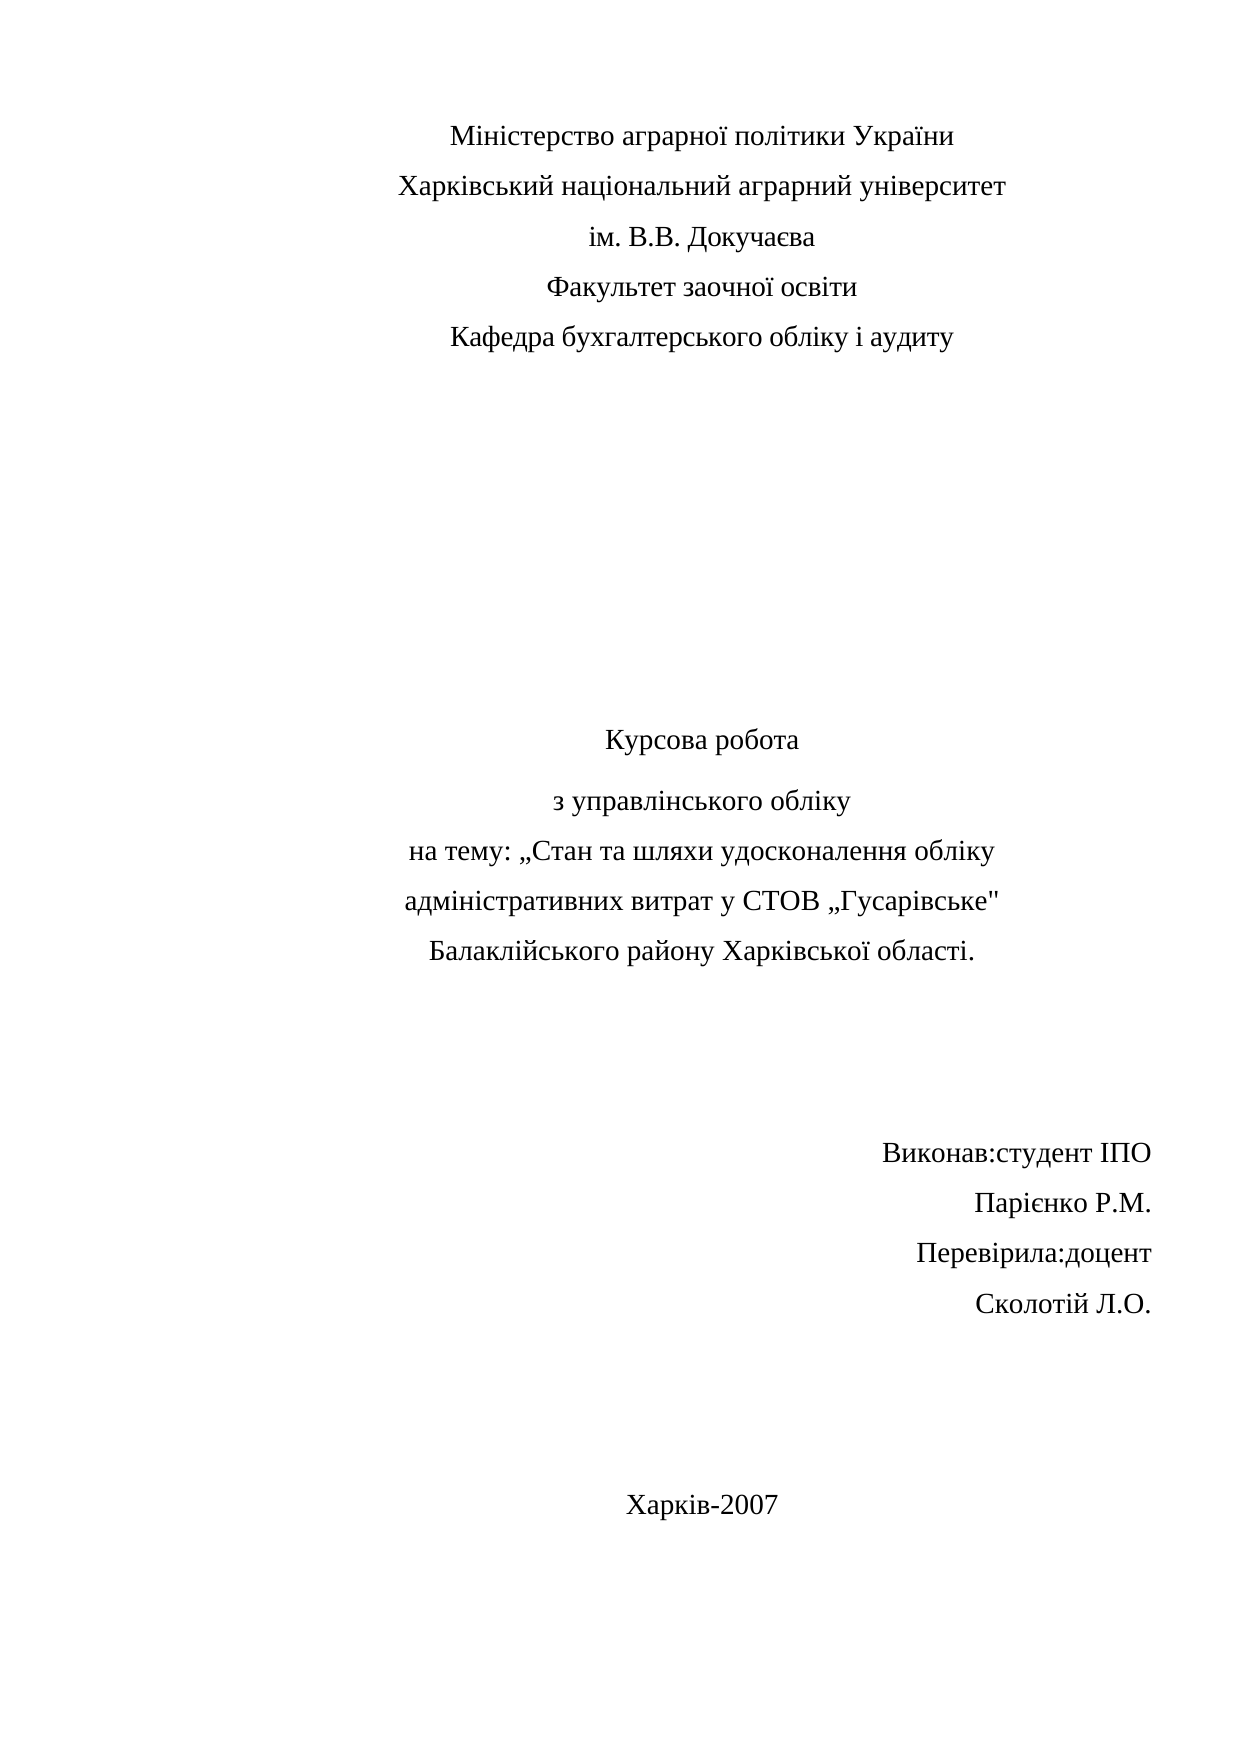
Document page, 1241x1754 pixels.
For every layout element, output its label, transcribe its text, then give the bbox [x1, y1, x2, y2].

text Виконав:студент ІПО [177, 1135, 1152, 1168]
text Факультет заочної освіти [177, 269, 1152, 303]
text на тему: „Стан та шляхи удосконалення обліку [177, 833, 1152, 866]
text Парієнко Р.М. [177, 1185, 1152, 1219]
text Перевірила:доцент [177, 1235, 1152, 1269]
text Сколотій Л.О. [177, 1286, 1152, 1369]
text ім. В.В. Докучаєва [177, 219, 1152, 252]
text Курсова робота [177, 722, 1152, 762]
text Кафедра бухгалтерського обліку і аудиту [177, 319, 1152, 353]
text з управлінського обліку [177, 783, 1152, 816]
text Харків-2007 [177, 1487, 1152, 1521]
text Міністерство аграрної політики України [177, 118, 1152, 152]
text адміністративних витрат у СТОВ „Гусарівське" [177, 883, 1152, 917]
text Харківський національний аграрний університет [177, 168, 1152, 202]
text Балаклійського району Харківської області. [177, 933, 1152, 967]
